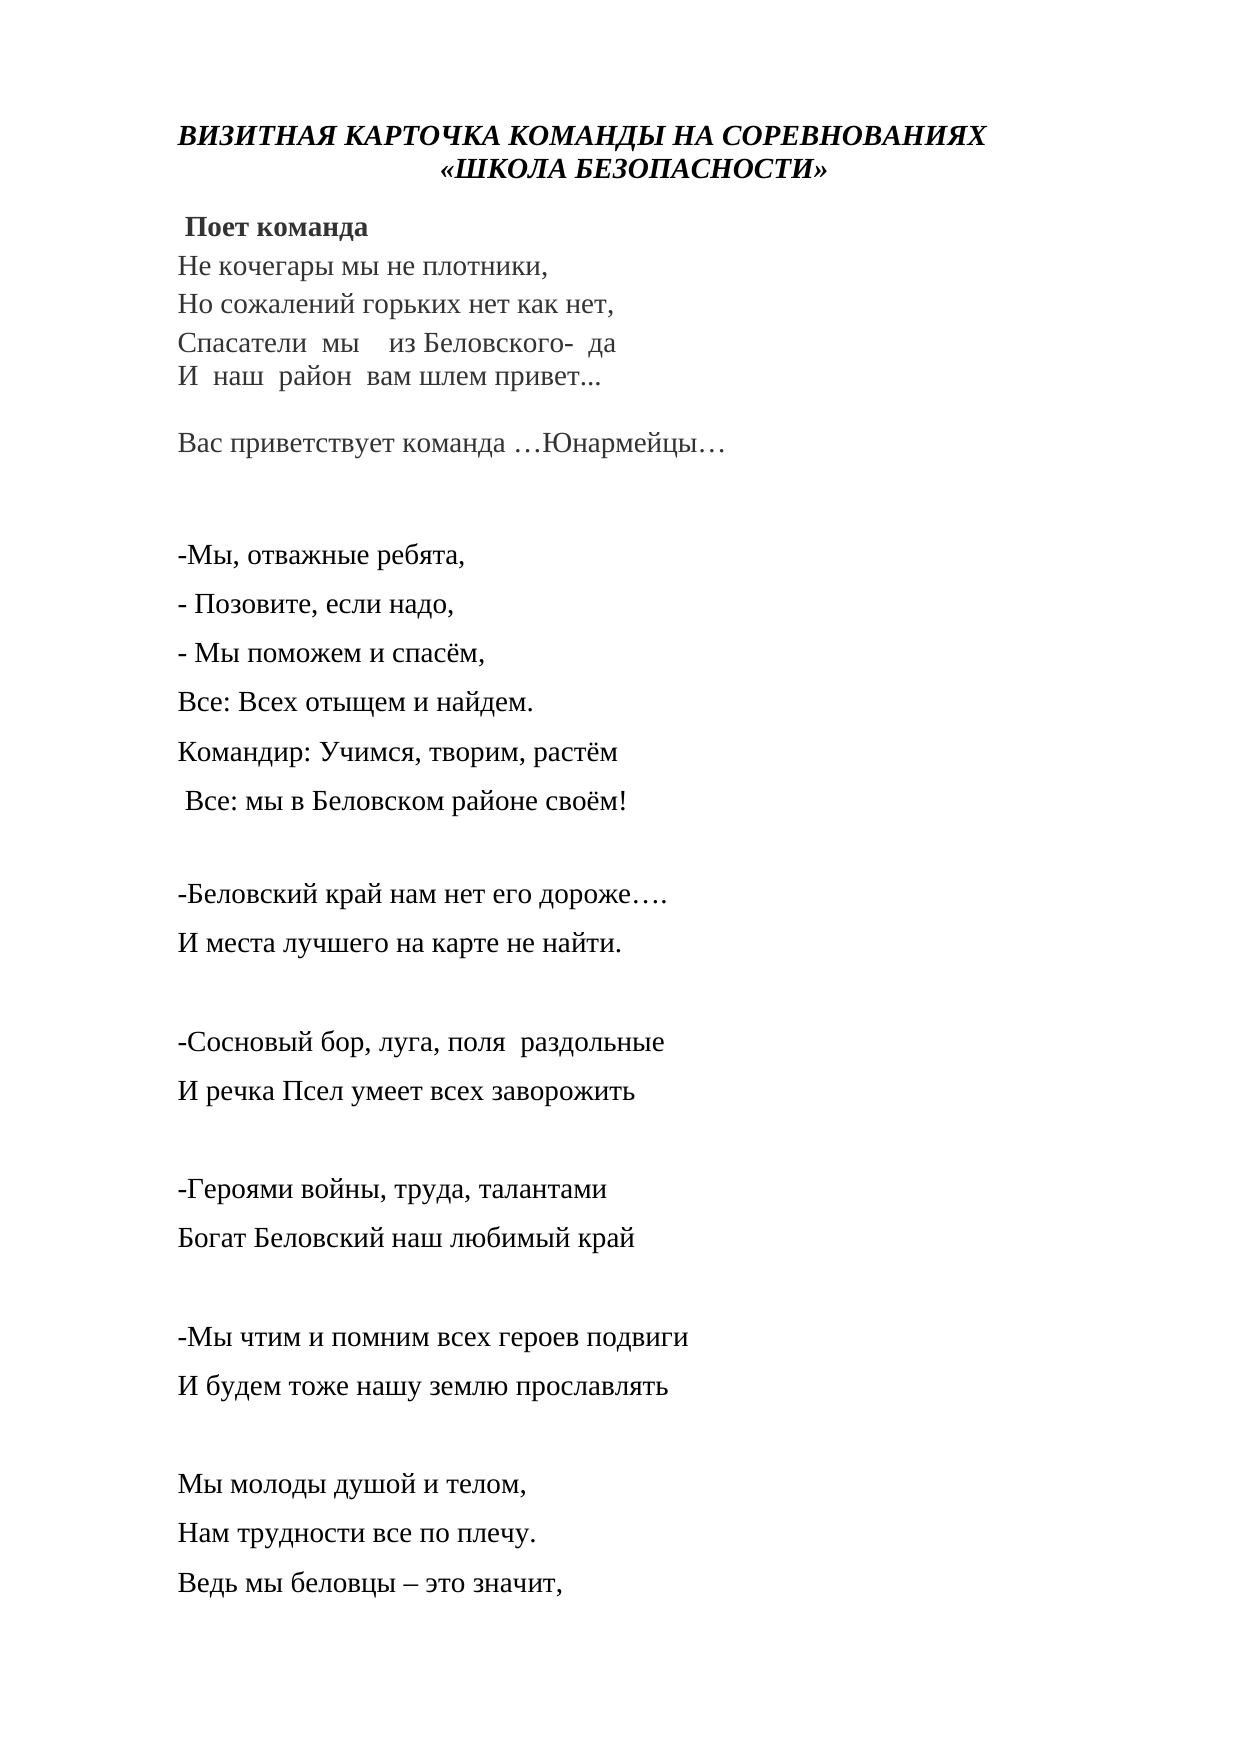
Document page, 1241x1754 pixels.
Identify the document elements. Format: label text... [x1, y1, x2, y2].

text Спасатели мы из Беловского- да [177, 325, 1152, 358]
text -Мы, отважные ребята, [177, 537, 1152, 571]
text И речка Псел умеет всех заворожить [177, 1073, 1152, 1107]
text Командир: Учимся, творим, растём [177, 734, 1152, 767]
text Нам трудности все по плечу. [177, 1516, 1152, 1549]
text Вас приветствует команда …Юнармейцы… [177, 426, 1152, 459]
text Но сожалений горьких нет как нет, [177, 286, 1152, 320]
text И места лучшего на карте не найти. [177, 926, 1152, 959]
text Богат Беловский наш любимый край [177, 1221, 1152, 1254]
text ВИЗИТНАЯ КАРТОЧКА КОМАНДЫ НА СОРЕВНОВАНИЯХ [177, 118, 1152, 152]
text -Сосновый бор, луга, поля раздольные [177, 1024, 1152, 1057]
text И будем тоже нашу землю прославлять [177, 1368, 1152, 1402]
text -Мы чтим и помним всех героев подвиги [177, 1319, 1152, 1352]
text И наш район вам шлем привет... [177, 358, 1152, 392]
text Поет команда [177, 209, 1152, 243]
text -Героями войны, труда, талантами [177, 1171, 1152, 1205]
text Мы молоды душой и телом, [177, 1466, 1152, 1500]
text - Мы поможем и спасём, [177, 635, 1152, 669]
text Не кочегары мы не плотники, [177, 248, 1152, 281]
text Все: мы в Беловском районе своём! [177, 783, 1152, 816]
text -Беловский край нам нет его дороже…. [177, 876, 1152, 910]
text Ведь мы беловцы – это значит, [177, 1565, 1152, 1598]
text «ШКОЛА БЕЗОПАСНОСТИ» [177, 152, 1152, 185]
text - Позовите, если надо, [177, 586, 1152, 620]
text Все: Всех отыщем и найдем. [177, 684, 1152, 718]
